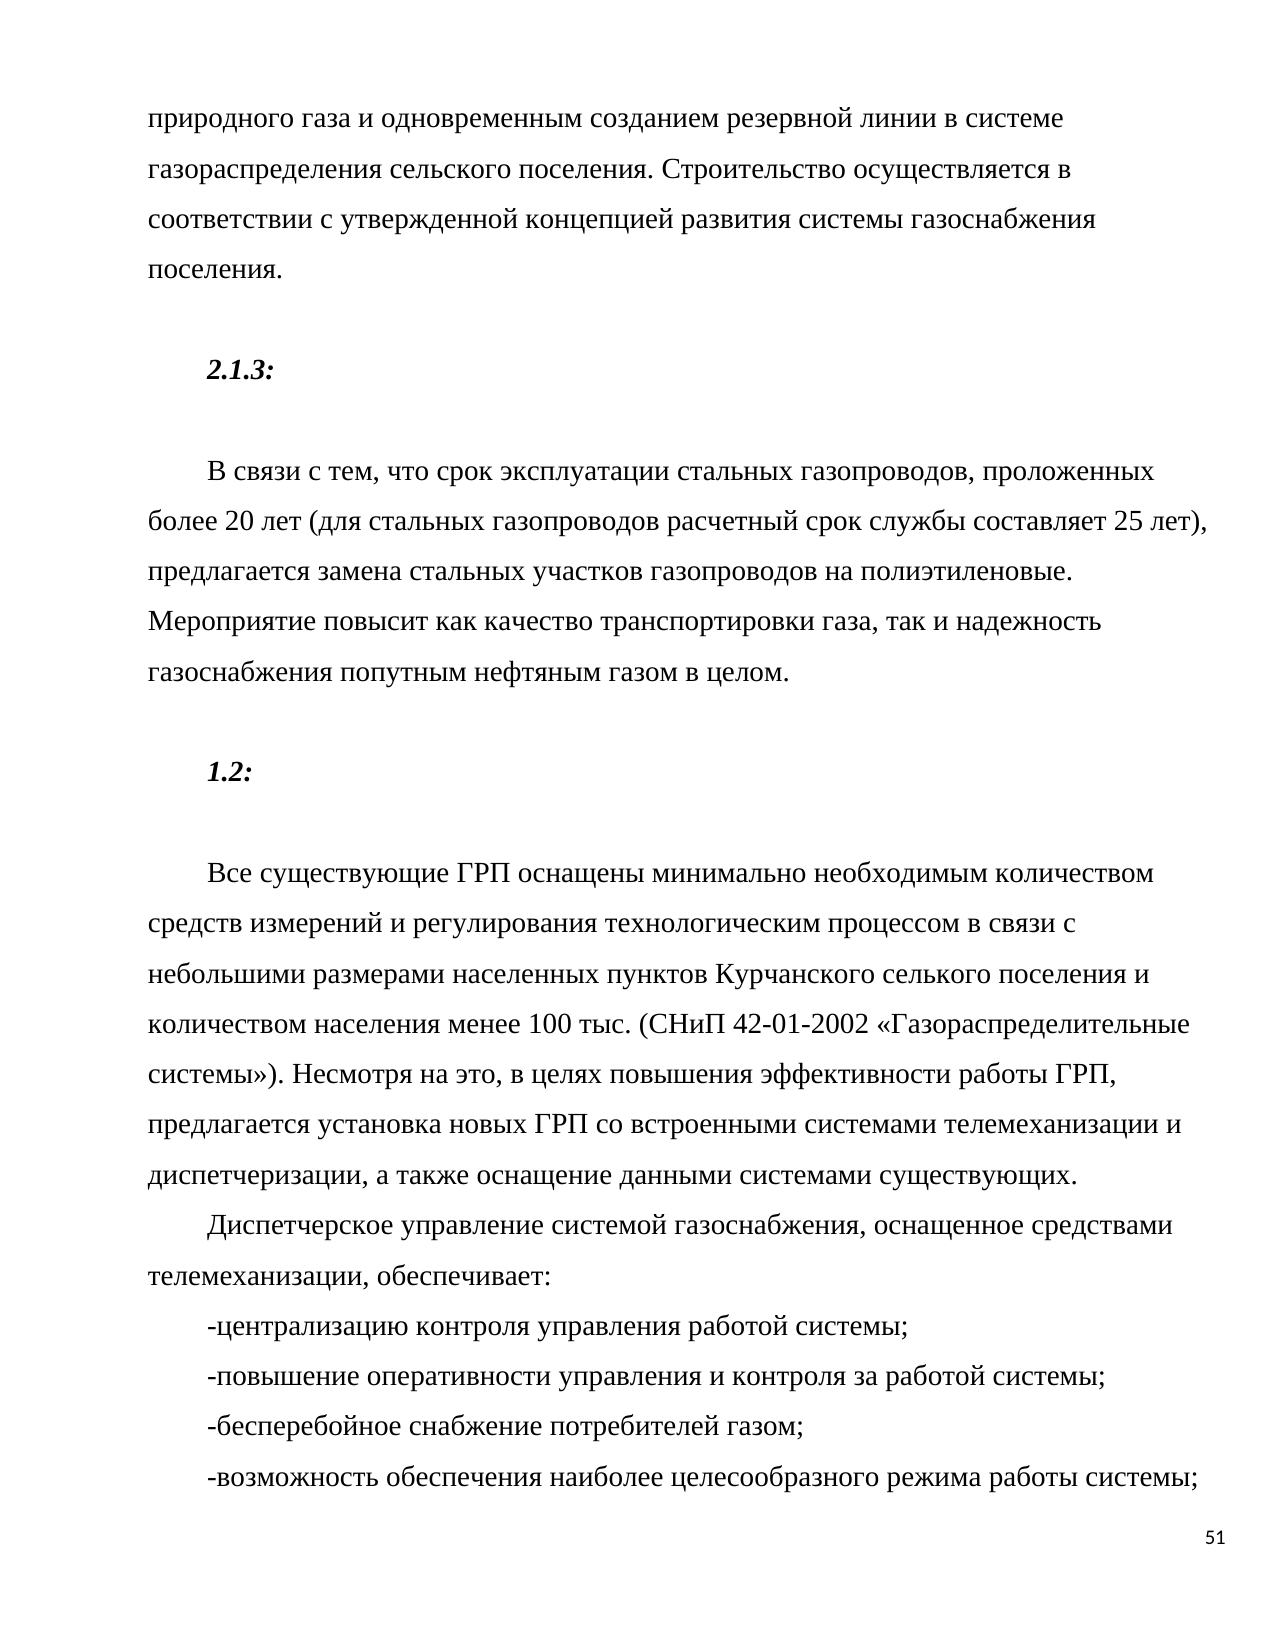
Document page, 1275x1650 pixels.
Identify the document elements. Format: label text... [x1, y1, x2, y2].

text -централизацию контроля управления работой системы; [148, 1308, 1226, 1341]
text 1.2: [148, 754, 1226, 788]
text -возможность обеспечения наиболее целесообразного режима работы системы; [148, 1459, 1226, 1492]
text природного газа и одновременным созданием резервной линии в системе газораспределения сельского поселения. Строительство осуществляется в соответствии с утвержденной концепцией развития системы газоснабжения поселения. [148, 100, 1226, 285]
text В связи с тем, что срок эксплуатации стальных газопроводов, проложенных более 20 лет (для стальных газопроводов расчетный срок службы составляет 25 лет), [148, 453, 1226, 536]
text телемеханизации, обеспечивает: [148, 1258, 1226, 1291]
text 2.1.3: [148, 352, 1226, 386]
text предлагается замена стальных участков газопроводов на полиэтиленовые. Мероприятие повысит как качество транспортировки газа, так и надежность газоснабжения попутным нефтяным газом в целом. [148, 553, 1226, 687]
text Диспетчерское управление системой газоснабжения, оснащенное средствами [148, 1207, 1226, 1241]
text -бесперебойное снабжение потребителей газом; [148, 1408, 1226, 1442]
text -повышение оперативности управления и контроля за работой системы; [148, 1358, 1226, 1392]
text Все существующие ГРП оснащены минимально необходимым количеством средств измерений и регулирования технологическим процессом в связи с небольшими размерами населенных пунктов Курчанского селького поселения и количеством населения менее 100 тыс. (СНиП 42-01-2002 «Газораспределительные системы»). Несмотря на это, в целях повышения эффективности работы ГРП, предлагается установка новых ГРП со встроенными системами телемеханизации и диспетчеризации, а также оснащение данными системами существующих. [148, 855, 1226, 1191]
